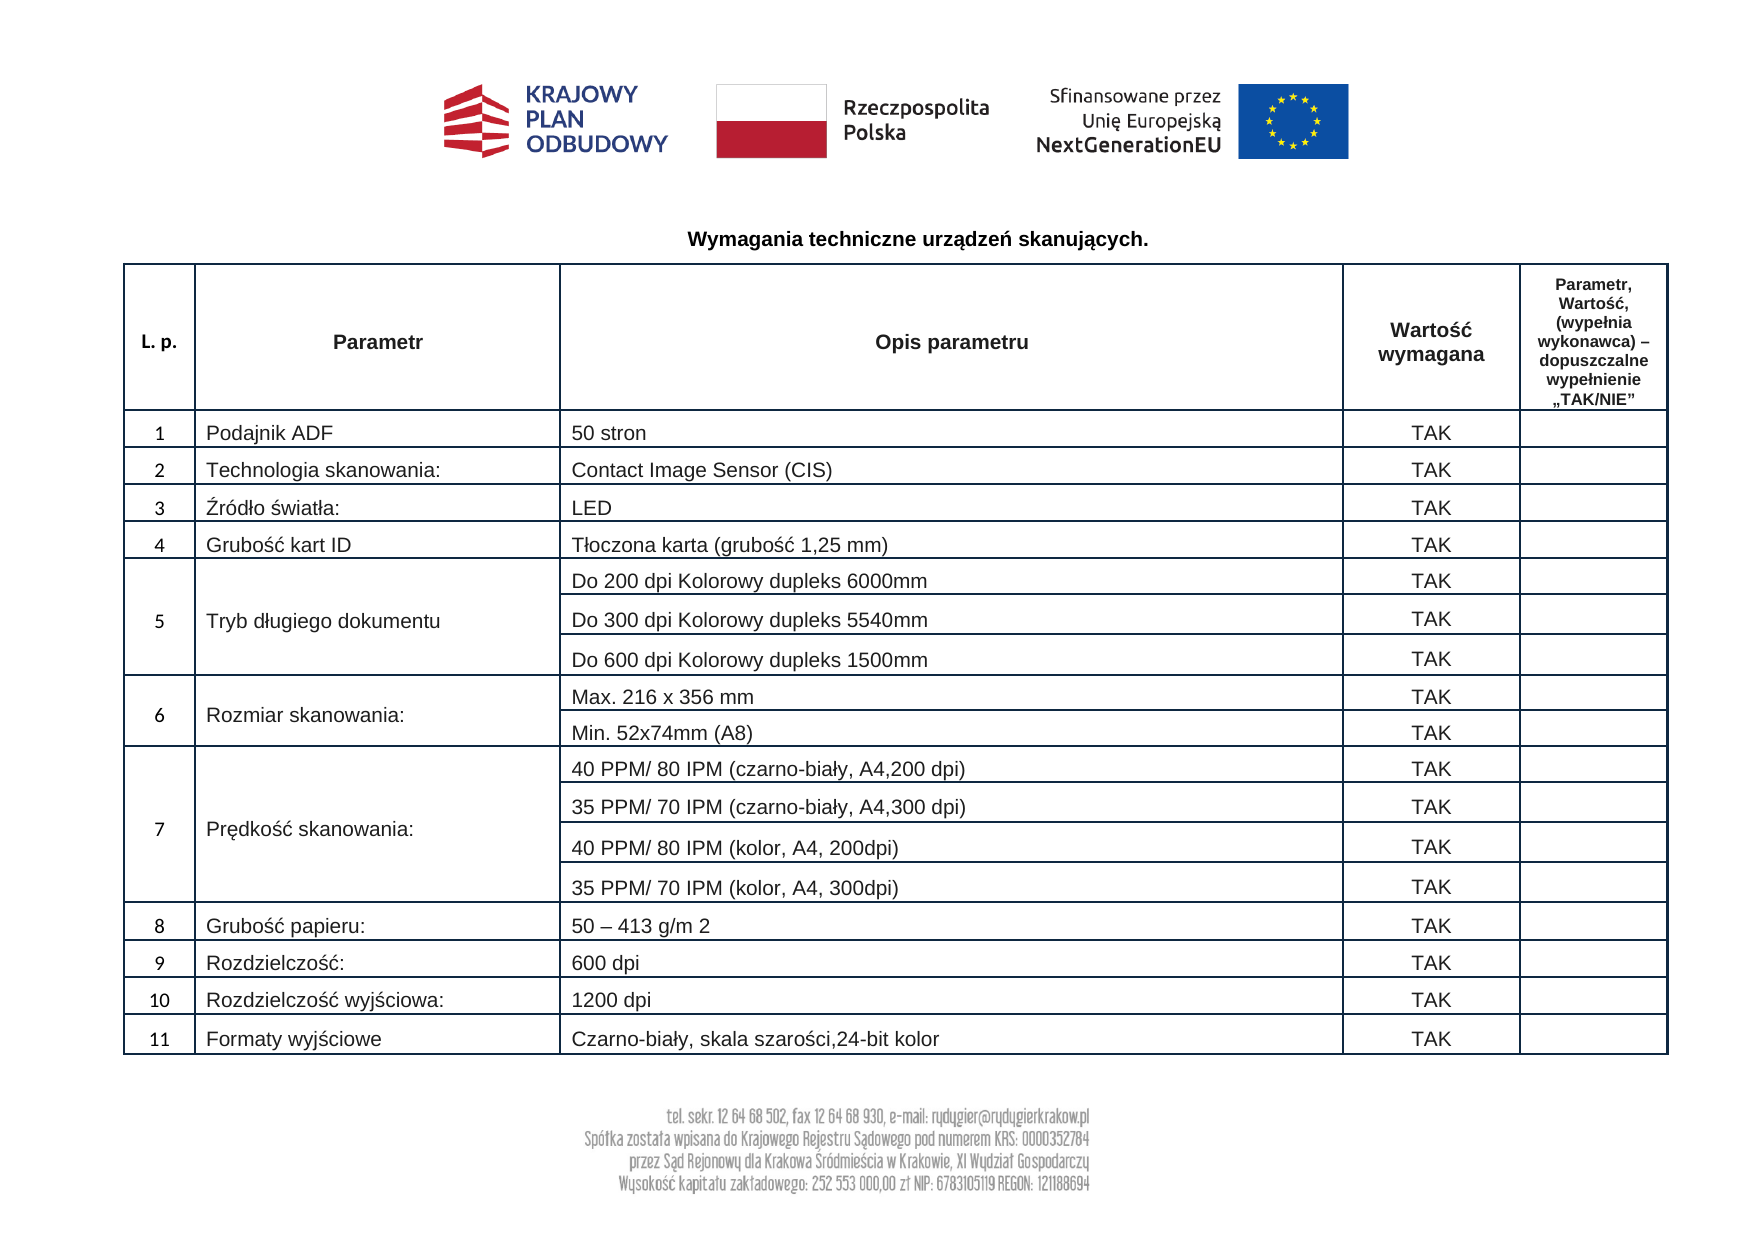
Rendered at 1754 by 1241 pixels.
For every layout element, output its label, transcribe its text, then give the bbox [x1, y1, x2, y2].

table_cell Grubość papieru: [196, 903, 559, 938]
table_cell 8 [125, 903, 194, 938]
table_cell [1521, 903, 1666, 938]
table_cell Do 200 dpi Kolorowy dupleks 6000mm [561, 559, 1342, 593]
table_cell TAK [1344, 863, 1519, 901]
table_cell Tłoczona karta (grubość 1,25 mm) [561, 522, 1342, 557]
table_cell TAK [1344, 559, 1519, 593]
table_cell TAK [1344, 823, 1519, 861]
table_cell TAK [1344, 676, 1519, 709]
table_cell TAK [1344, 747, 1519, 781]
table_cell Rozmiar skanowania: [196, 676, 559, 745]
table_header Opis parametru [561, 265, 1342, 408]
table_cell TAK [1344, 595, 1519, 633]
table_cell [1521, 411, 1666, 446]
table_cell TAK [1344, 522, 1519, 557]
table_header L. p. [125, 265, 194, 408]
table_cell 600 dpi [561, 941, 1342, 976]
table_cell 9 [125, 941, 194, 976]
table_cell Max. 216 x 356 mm [561, 676, 1342, 709]
table_cell TAK [1344, 903, 1519, 938]
table_cell Źródło światła: [196, 485, 559, 520]
table_cell Rozdzielczość: [196, 941, 559, 976]
table_header Parametr [196, 265, 559, 408]
table_cell Rozdzielczość wyjściowa: [196, 978, 559, 1013]
table_cell TAK [1344, 448, 1519, 483]
table_cell [1521, 485, 1666, 520]
table_cell [1521, 448, 1666, 483]
table_cell 5 [125, 559, 194, 673]
table_cell 40 PPM/ 80 IPM (czarno-biały, A4,200 dpi) [561, 747, 1342, 781]
table_cell 40 PPM/ 80 IPM (kolor, A4, 200 dpi) [561, 823, 1342, 861]
table_cell 6 [125, 676, 194, 745]
table_header Wartość wymagana [1344, 265, 1519, 408]
table_cell [1521, 747, 1666, 781]
table_cell TAK [1344, 485, 1519, 520]
table_cell Do 600 dpi Kolorowy dupleks 1500 mm [561, 635, 1342, 673]
table_cell Prędkość skanowania: [196, 747, 559, 901]
table_cell [1521, 1015, 1666, 1053]
table_cell Podajnik ADF [196, 411, 559, 446]
table_cell [1521, 863, 1666, 901]
table_cell [1521, 941, 1666, 976]
table_cell TAK [1344, 978, 1519, 1013]
table_cell 50 – 413 g/m 2 [561, 903, 1342, 938]
table_cell [1521, 635, 1666, 673]
table_cell [1521, 711, 1666, 745]
text Wymagania techniczne urządzeń skanujących. [229, 227, 1606, 251]
table_cell Do 300 dpi Kolorowy dupleks 5540 mm [561, 595, 1342, 633]
table_cell 2 [125, 448, 194, 483]
table_cell [1521, 823, 1666, 861]
table_cell Grubość kart ID [196, 522, 559, 557]
table_cell [1521, 978, 1666, 1013]
table_cell LED [561, 485, 1342, 520]
table_cell Min. 52x74mm (A8) [561, 711, 1342, 745]
table_cell [1521, 522, 1666, 557]
table_cell Contact Image Sensor (CIS) [561, 448, 1342, 483]
table_cell 3 [125, 485, 194, 520]
table_cell [1521, 783, 1666, 821]
table_cell 7 [125, 747, 194, 901]
table_cell 50 stron [561, 411, 1342, 446]
table_cell 4 [125, 522, 194, 557]
table_cell TAK [1344, 783, 1519, 821]
table_cell TAK [1344, 411, 1519, 446]
table_cell 1200 dpi [561, 978, 1342, 1013]
table_cell [1521, 595, 1666, 633]
table_cell Czarno-biały, skala szarości, 24-bit kolor [561, 1015, 1342, 1053]
table_cell 11 [125, 1015, 194, 1053]
table_cell Technologia skanowania: [196, 448, 559, 483]
table_cell [1521, 676, 1666, 709]
table_cell TAK [1344, 1015, 1519, 1053]
table_cell 10 [125, 978, 194, 1013]
table_cell Tryb długiego dokumentu [196, 559, 559, 673]
table_cell TAK [1344, 711, 1519, 745]
table_cell Formaty wyjściowe [196, 1015, 559, 1053]
table_header Parametr, Wartość, (wypełnia wykonawca) – dopuszczalne wypełnienie „TAK/NIE” [1521, 265, 1666, 408]
table_cell 35 PPM/ 70 IPM (kolor, A4, 300 dpi) [561, 863, 1342, 901]
table_cell 35 PPM/ 70 IPM (czarno-biały, A4, 300 dpi) [561, 783, 1342, 821]
picture [582, 1103, 1093, 1197]
table_cell TAK [1344, 941, 1519, 976]
table_cell [1521, 559, 1666, 593]
table_cell TAK [1344, 635, 1519, 673]
table_cell 1 [125, 411, 194, 446]
picture [421, 61, 1372, 182]
